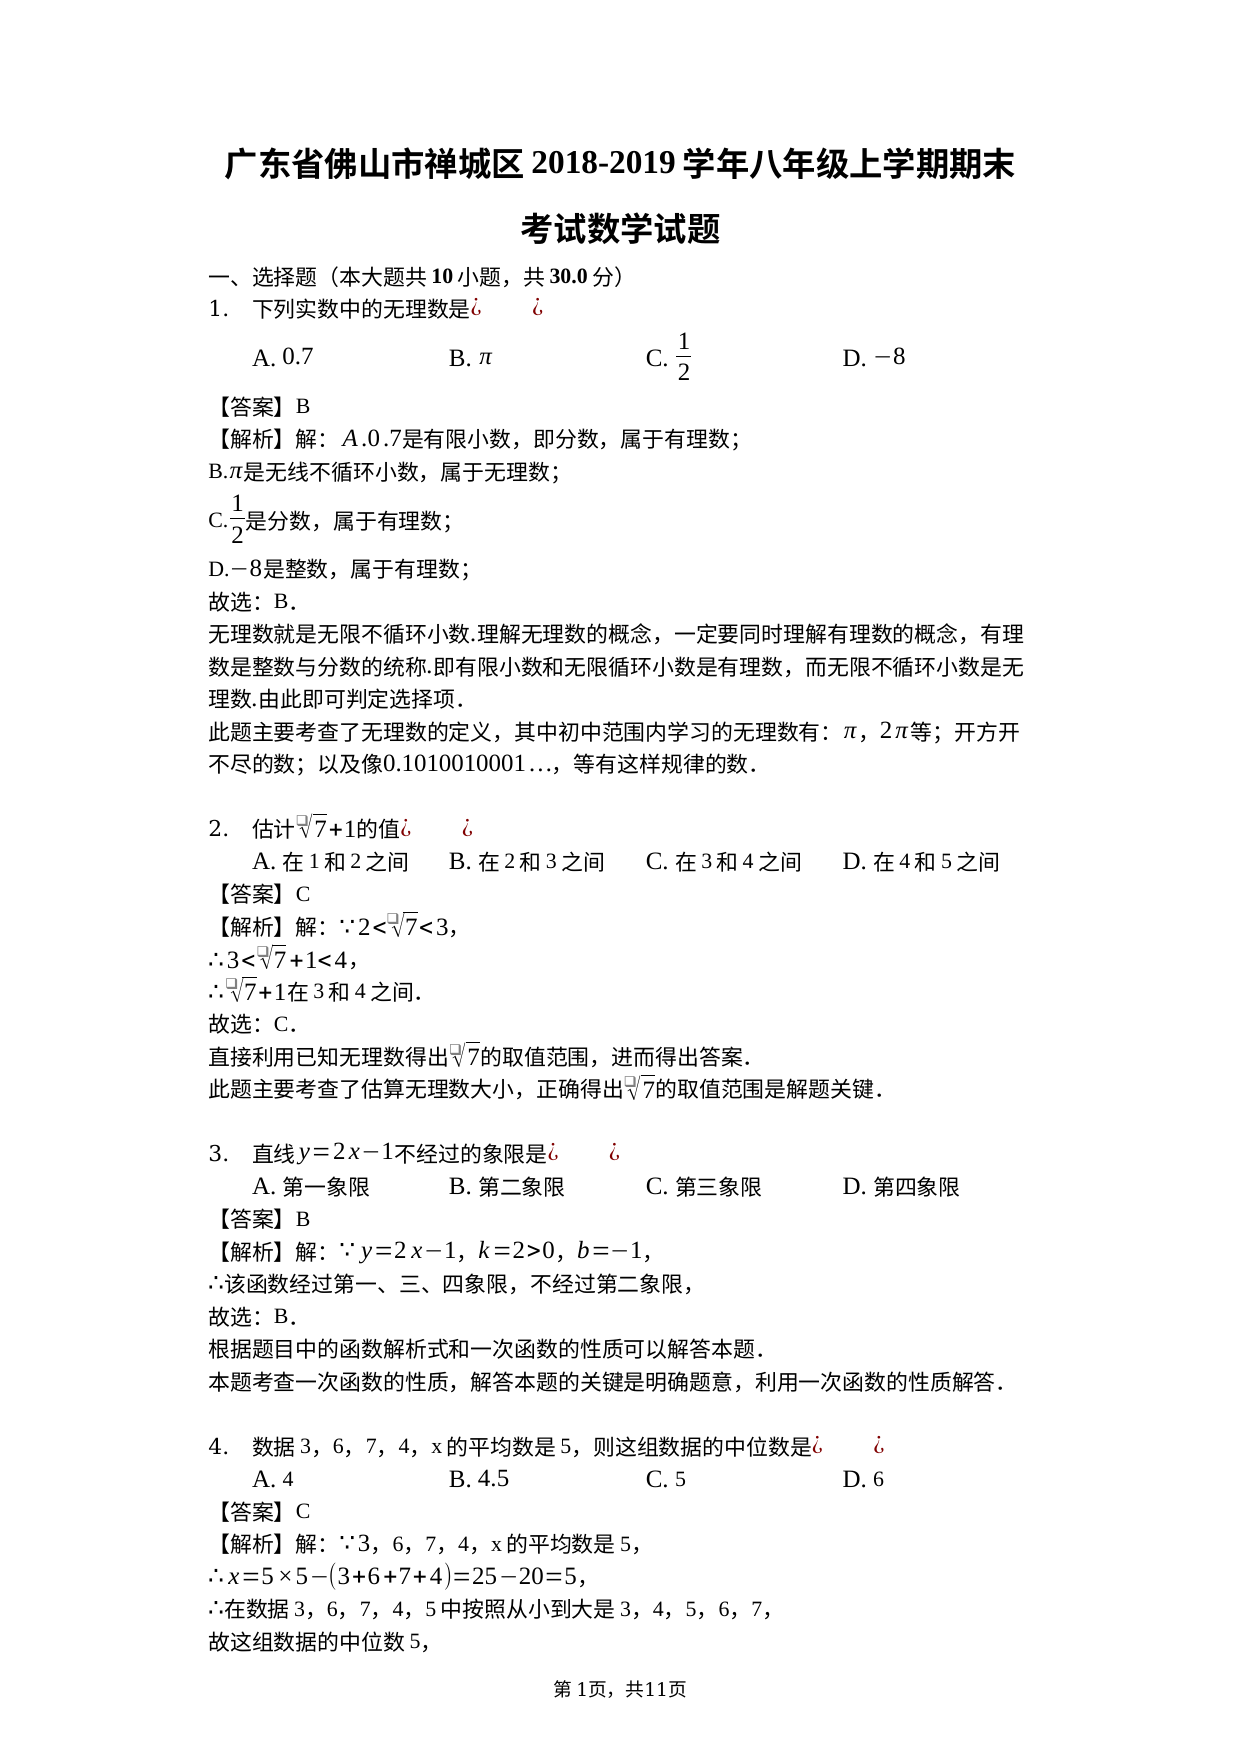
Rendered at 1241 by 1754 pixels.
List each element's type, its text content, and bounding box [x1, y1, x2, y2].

text 【答案】C [208, 877, 1032, 909]
text A. 第一象限 B. 第二象限 C. 第三象限 D. 第四象限 [252, 1169, 1032, 1202]
text A. 在1和2之间 B. 在2和3之间 C. 在3和4之间 D. 在4和5之间 [252, 844, 1032, 877]
text 【解析】解：， ， 在3和4之间． 故选：C． 直接利用已知无理数得出的取值范围，进而得出答案． 此题主要考查了估算无理数大小，正确得出的取值范围是解题关键． [208, 909, 1032, 1137]
text A. B. C. D. [252, 324, 1032, 389]
text 【解析】解：，，， 该函数经过第一、三、四象限，不经过第二象限， 故选：B． 根据题目中的函数解析式和一次函数的性质可以解答本题． 本题考查一次函数的性质，解答本题的关键是明确题意，利用一次函数的性质解答． [208, 1234, 1032, 1429]
text 【答案】C [208, 1494, 1032, 1527]
text 【答案】B [208, 389, 1032, 422]
text 【解析】解：是有限小数，即分数，属于有理数； B.是无线不循环小数，属于无理数； C.是分数，属于有理数； D.是整数，属于有理数； 故选：B． 无理数就是无限不循环小数理解无理数的概念，一定要同时理解有理数的概念，有理数是整数与分数的统称即有限小数和无限循环小数是有理数，而无限不循环小数是无理数由此即可判定选择项． 此题主要考查了无理数的定义，其中初中范围内学习的无理数有：，等；开方开不尽的数；以及像，等有这样规律的数． [208, 422, 1032, 812]
list 下列实数中的无理数是 [208, 292, 1032, 324]
text 一、选择题（本大题共10小题，共30.0分） [208, 259, 1032, 292]
list 数据3，6，7，4，x的平均数是5，则这组数据的中位数是 [208, 1429, 1032, 1462]
text A. 4 B. C. 5 D. 6 [252, 1462, 1032, 1494]
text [208, 1527, 1032, 1657]
text 广东省佛山市禅城区2018-2019学年八年级上学期期末考试数学试题 [208, 129, 1032, 259]
text 【答案】B [208, 1202, 1032, 1234]
list 直线不经过的象限是 [208, 1137, 1032, 1169]
list 估计的值 [208, 812, 1032, 844]
